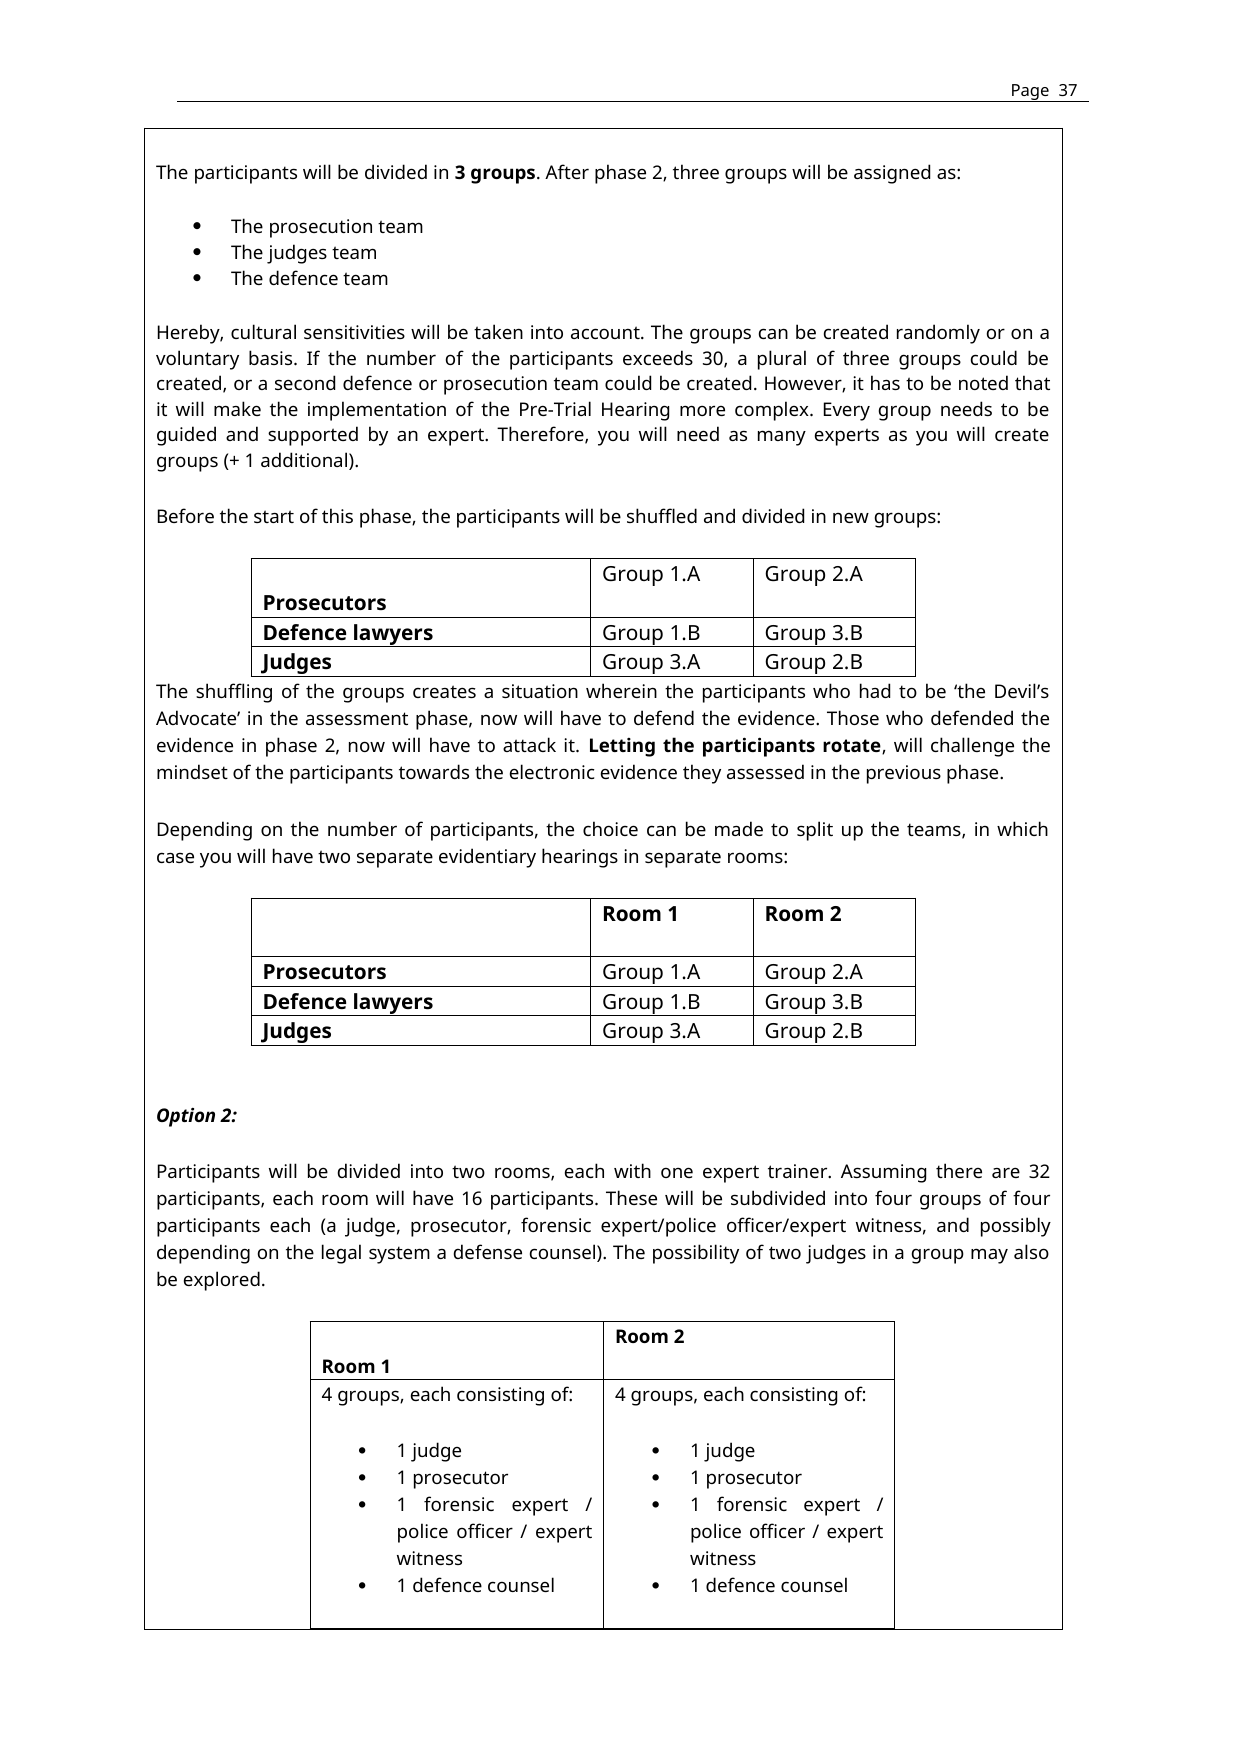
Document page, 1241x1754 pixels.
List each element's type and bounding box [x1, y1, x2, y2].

table_cell [145, 129, 1062, 1628]
